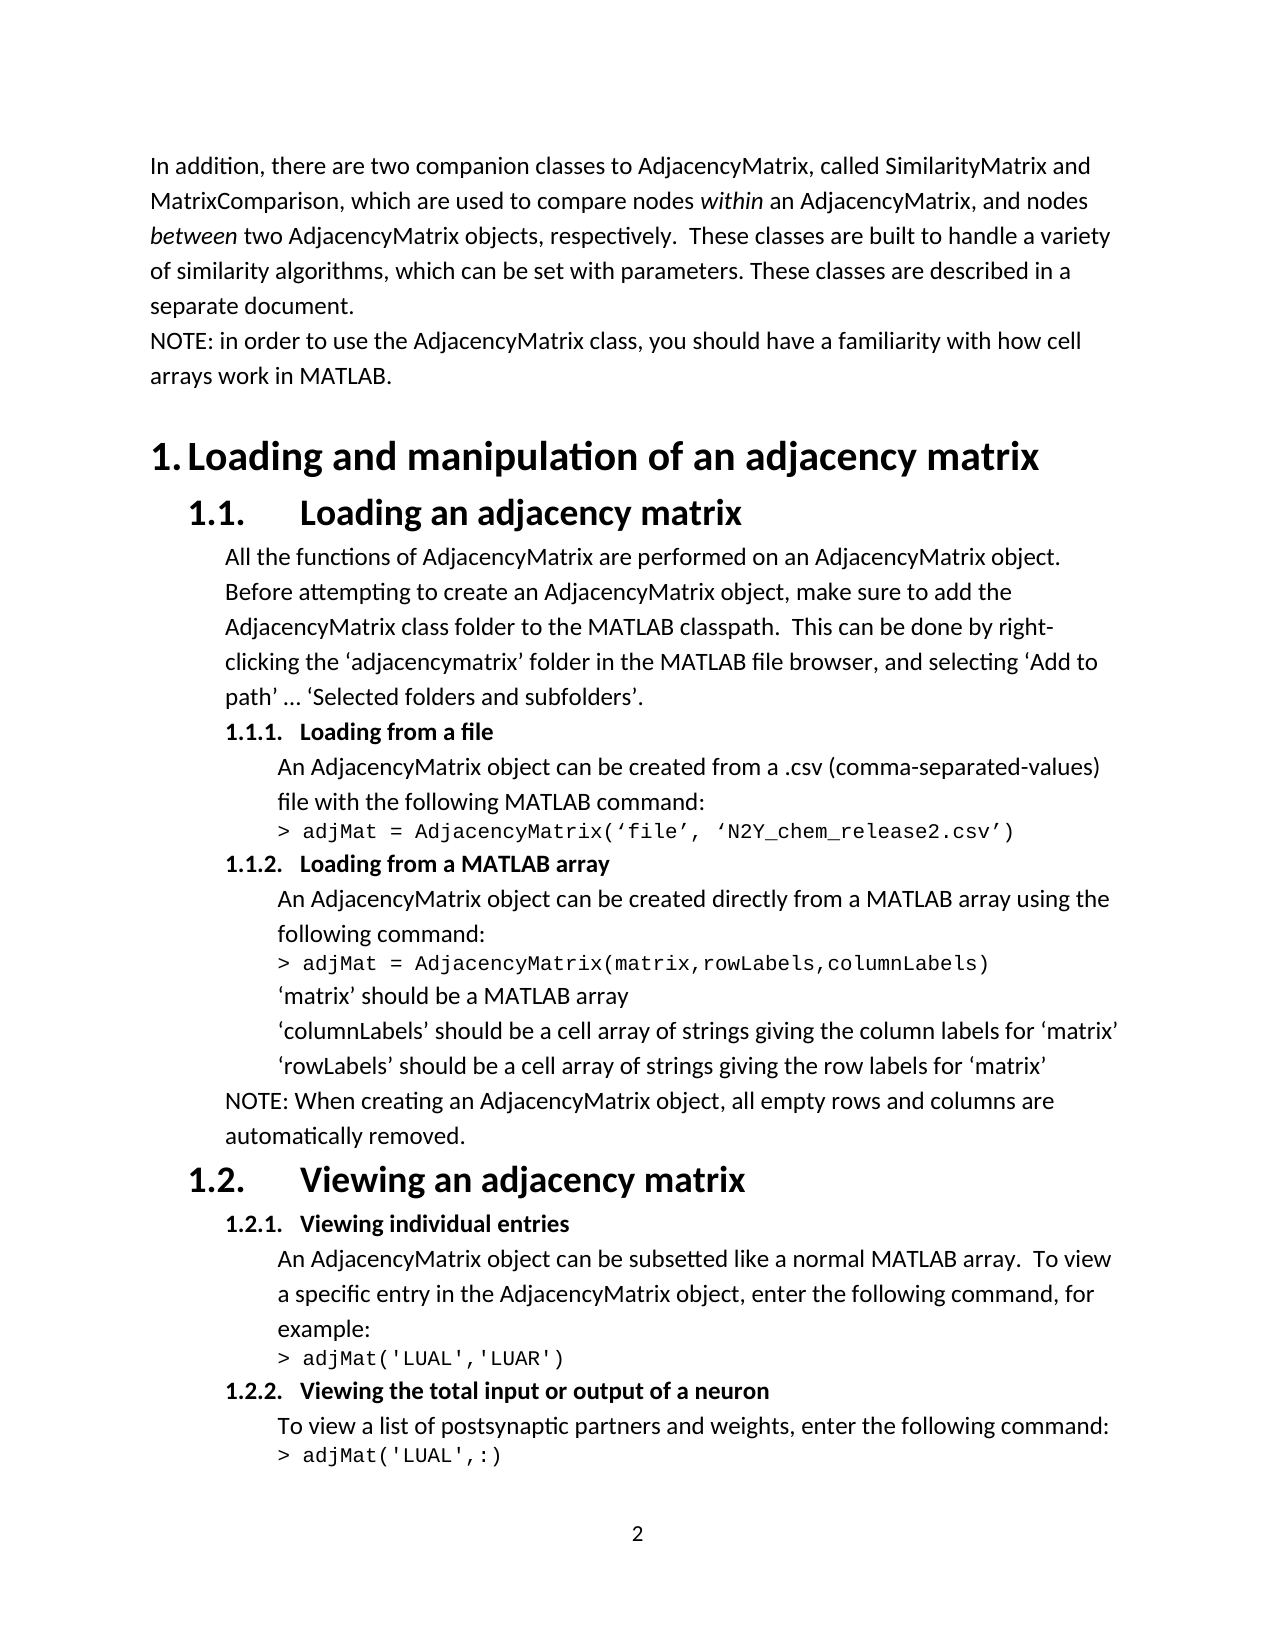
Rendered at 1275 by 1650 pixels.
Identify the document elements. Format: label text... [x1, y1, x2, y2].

list ‘columnLabels’ should be a cell array of strings giving the column labels for ‘matrix’ [277, 1016, 1125, 1046]
list An AdjacencyMatrix object can be created directly from a MATLAB array using the following command: [277, 883, 1125, 949]
text > adjMat('LUAL','LUAR') [277, 1348, 1125, 1372]
list ‘rowLabels’ should be a cell array of strings giving the row labels for ‘matrix’ [277, 1051, 1125, 1081]
list Viewing an adjacency matrix [187, 1156, 1125, 1201]
list An AdjacencyMatrix object can be subsetted like a normal MATLAB array. To view a specific entry in the AdjacencyMatrix object, enter the following command, for example: [277, 1243, 1125, 1344]
list An AdjacencyMatrix object can be created from a .csv (comma-separated-values) file with the following MATLAB command: [277, 751, 1125, 817]
text All the functions of AdjacencyMatrix are performed on an AdjacencyMatrix object. Before attempting to create an AdjacencyMatrix object, make sure to add the AdjacencyMatrix class folder to the MATLAB classpath. This can be done by right-clicking the ‘adjacencymatrix’ folder in the MATLAB file browser, and selecting ‘Add to path’ … ‘Selected folders and subfolders’. [225, 541, 1125, 712]
list To view a list of postsynaptic partners and weights, enter the following command: [277, 1410, 1125, 1441]
text NOTE: in order to use the AdjacencyMatrix class, you should have a familiarity with how cell arrays work in MATLAB. [150, 325, 1125, 391]
list Viewing the total input or output of a neuron [225, 1375, 1125, 1406]
text > adjMat('LUAL',:) [277, 1445, 1125, 1469]
list Loading from a file [225, 716, 1125, 747]
list ‘matrix’ should be a MATLAB array [277, 981, 1125, 1011]
list > adjMat = AdjacencyMatrix(matrix,rowLabels,columnLabels) [277, 953, 1125, 977]
list Loading an adjacency matrix [187, 488, 1125, 534]
text In addition, there are two companion classes to AdjacencyMatrix, called SimilarityMatrix and MatrixComparison, which are used to compare nodes within an AdjacencyMatrix, and nodes between two AdjacencyMatrix objects, respectively. These classes are built to handle a variety of similarity algorithms, which can be set with parameters. These classes are described in a separate document. [150, 150, 1125, 321]
text NOTE: When creating an AdjacencyMatrix object, all empty rows and columns are automatically removed. [225, 1086, 1125, 1151]
list Loading and manipulation of an adjacency matrix [150, 430, 1125, 481]
list > adjMat = AdjacencyMatrix(‘file’, ‘N2Y_chem_release2.csv’) [277, 821, 1125, 845]
list Loading from a MATLAB array [225, 848, 1125, 879]
list Viewing individual entries [225, 1208, 1125, 1239]
